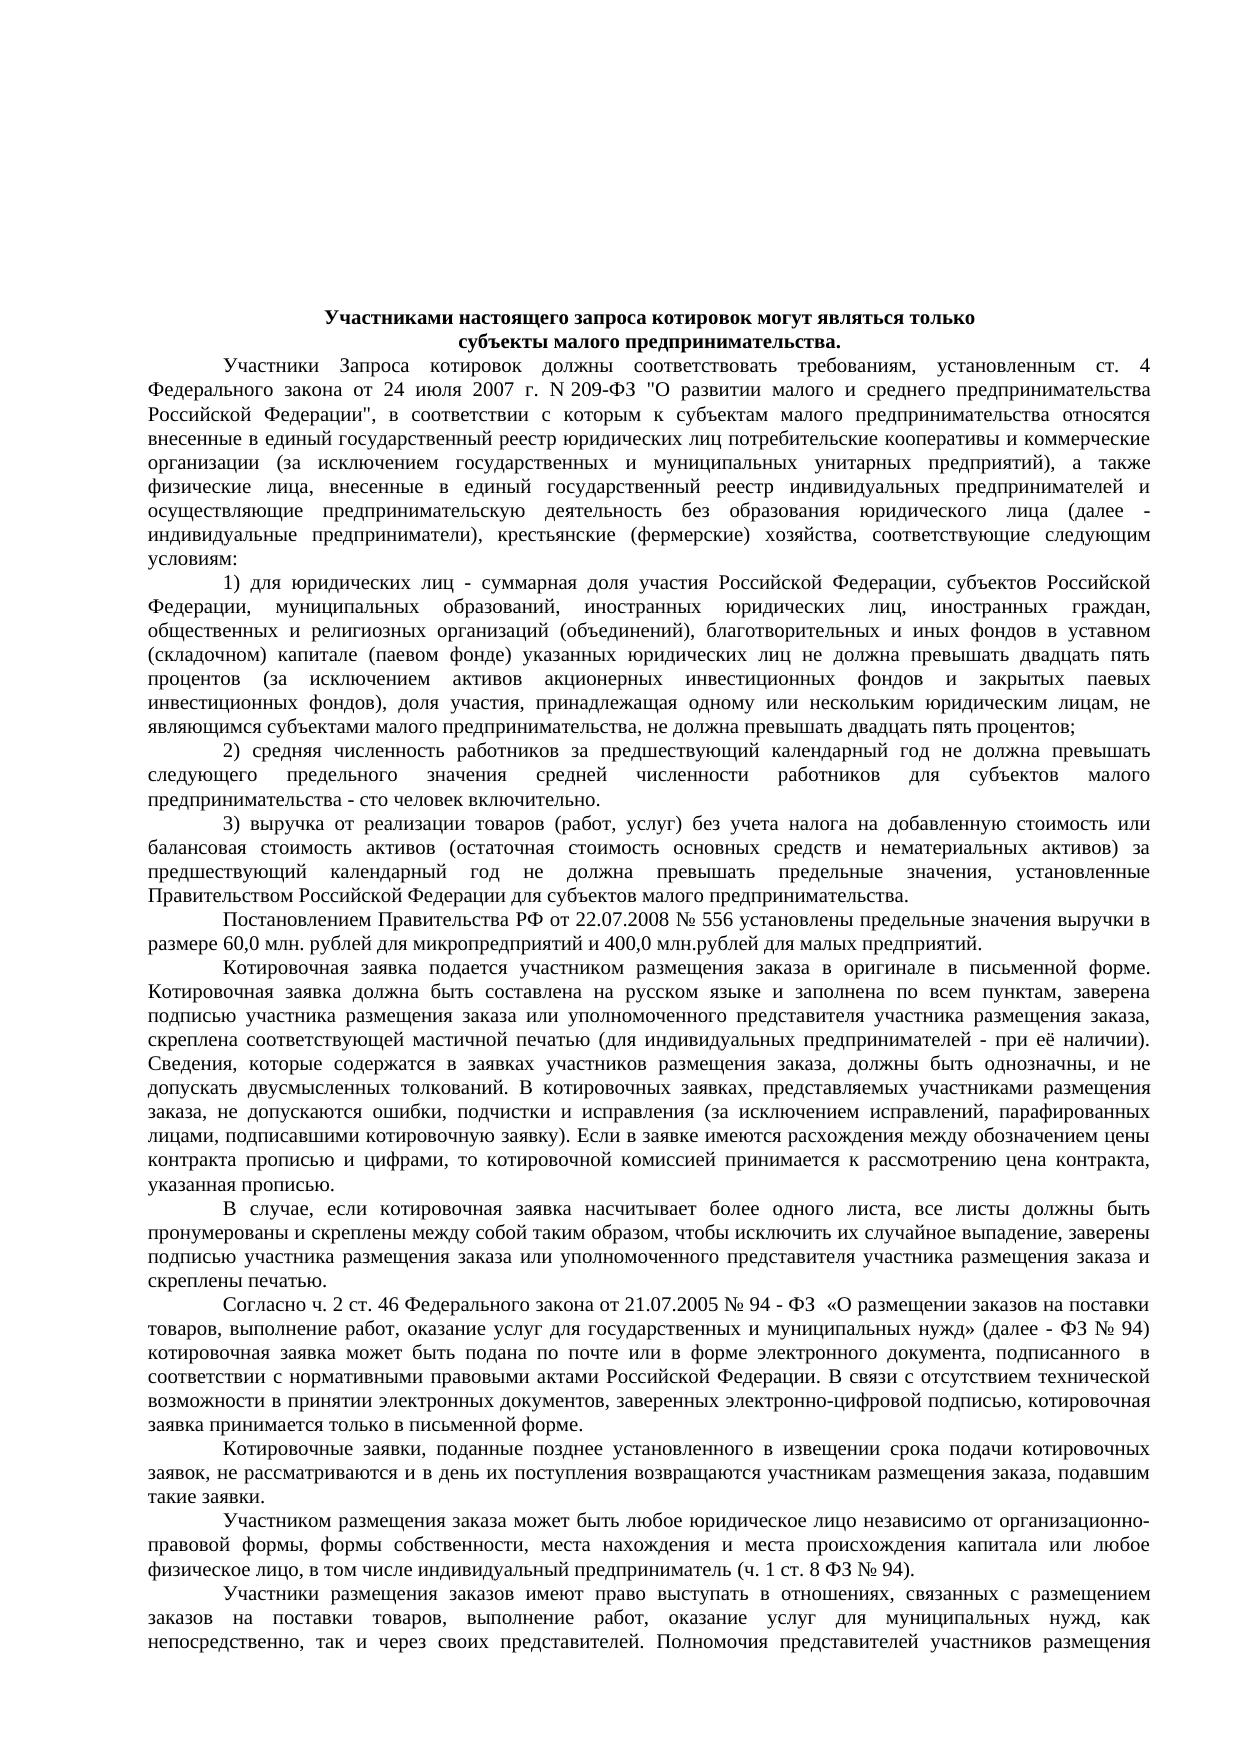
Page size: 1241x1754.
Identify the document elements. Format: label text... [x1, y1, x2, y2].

text В случае, если котировочная заявка насчитывает более одного листа, все листы должны быть пронумерованы и скреплены между собой таким образом, чтобы исключить их случайное выпадение, заверены подписью участника размещения заказа или уполномоченного представителя участника размещения заказа и скреплены печатью. [148, 1196, 1152, 1292]
title Котировочные заявки, поданные позднее установленного в извещении срока подачи котировочных заявок, не рассматриваются и в день их поступления возвращаются участникам размещения заказа, подавшим такие заявки. [148, 1436, 1152, 1508]
text Участником размещения заказа может быть любое юридическое лицо независимо от организационно-правовой формы, формы собственности, места нахождения и места происхождения капитала или любое физическое лицо, в том числе индивидуальный предприниматель (ч. 1 ст. 8 ФЗ № 94). [148, 1508, 1152, 1581]
text Котировочная заявка подается участником размещения заказа в оригинале в письменной форме. Котировочная заявка должна быть составлена на русском языке и заполнена по всем пунктам, заверена подписью участника размещения заказа или уполномоченного представителя участника размещения заказа, скреплена соответствующей мастичной печатью (для индивидуальных предпринимателей - при её наличии). Сведения, которые содержатся в заявках участников размещения заказа, должны быть однозначны, и не допускать двусмысленных толкований. В котировочных заявках, представляемых участниками размещения заказа, не допускаются ошибки, подчистки и исправления (за исключением исправлений, парафированных лицами, подписавшими котировочную заявку). Если в заявке имеются расхождения между обозначением цены контракта прописью и цифрами, то котировочной комиссией принимается к рассмотрению цена контракта, указанная прописью. [148, 955, 1152, 1196]
text субъекты малого предпринимательства. [148, 329, 1152, 353]
text Участниками настоящего запроса котировок могут являться только [148, 305, 1152, 329]
title Согласно ч. 2 ст. 46 Федерального закона от 21.07.2005 № 94 - ФЗ «О размещении заказов на поставки товаров, выполнение работ, оказание услуг для государственных и муниципальных нужд» (далее - ФЗ № 94) котировочная заявка может быть подана по почте или в форме электронного документа, подписанного в соответствии с нормативными правовыми актами Российской Федерации. В связи с отсутствием технической возможности в принятии электронных документов, заверенных электронно-цифровой подписью, котировочная заявка принимается только в письменной форме. [148, 1292, 1152, 1436]
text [148, 1581, 1152, 1653]
text 3) выручка от реализации товаров (работ, услуг) без учета налога на добавленную стоимость или балансовая стоимость активов (остаточная стоимость основных средств и нематериальных активов) за предшествующий календарный год не должна превышать предельные значения, установленные Правительством Российской Федерации для субъектов малого предпринимательства. [148, 811, 1152, 907]
text Участники Запроса котировок должны соответствовать требованиям, установленным ст. 4 Федерального закона от 24 июля . N 209-ФЗ "О развитии малого и среднего предпринимательства Российской Федерации", в соответствии с которым к субъектам малого предпринимательства относятся внесенные в единый государственный реестр юридических лиц потребительские кооперативы и коммерческие организации (за исключением государственных и муниципальных унитарных предприятий), а также физические лица, внесенные в единый государственный реестр индивидуальных предпринимателей и осуществляющие предпринимательскую деятельность без образования юридического лица (далее - индивидуальные предприниматели), крестьянские (фермерские) хозяйства, соответствующие следующим условиям: [148, 353, 1152, 570]
text 1) для юридических лиц - суммарная доля участия Российской Федерации, субъектов Российской Федерации, муниципальных образований, иностранных юридических лиц, иностранных граждан, общественных и религиозных организаций (объединений), благотворительных и иных фондов в уставном (складочном) капитале (паевом фонде) указанных юридических лиц не должна превышать двадцать пять процентов (за исключением активов акционерных инвестиционных фондов и закрытых паевых инвестиционных фондов), доля участия, принадлежащая одному или нескольким юридическим лицам, не являющимся субъектами малого предпринимательства, не должна превышать двадцать пять процентов; [148, 570, 1152, 738]
text 2) средняя численность работников за предшествующий календарный год не должна превышать следующего предельного значения средней численности работников для субъектов малого предпринимательства - сто человек включительно. [148, 738, 1152, 811]
text Постановлением Правительства РФ от 22.07.2008 № 556 установлены предельные значения выручки в размере 60,0 млн. рублей для микропредприятий и 400,0 млн.рублей для малых предприятий. [148, 907, 1152, 955]
